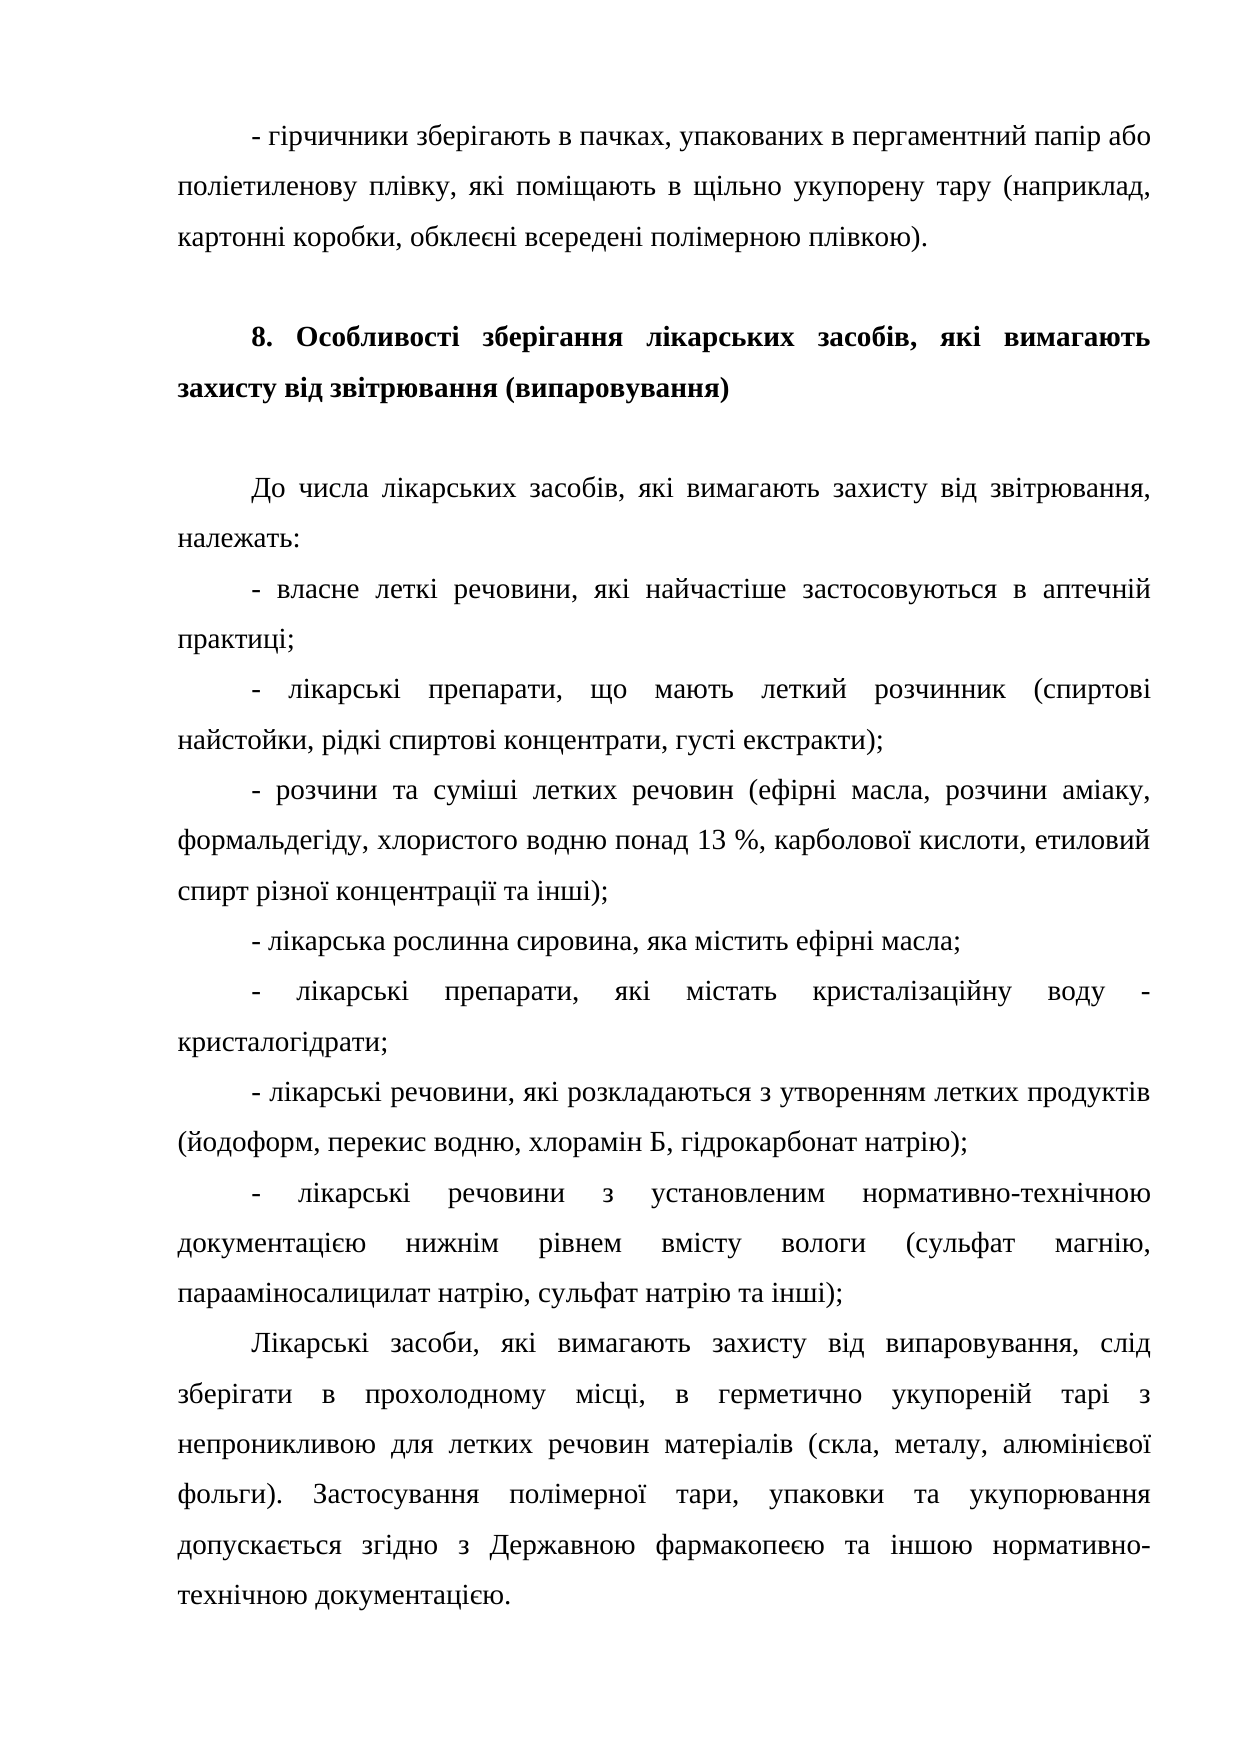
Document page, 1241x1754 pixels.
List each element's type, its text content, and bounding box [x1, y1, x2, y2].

text До числа лікарських засобів, які вимагають захисту від звітрювання, належать: [177, 470, 1152, 554]
text - розчини та суміші летких речовин (ефірні масла, розчини аміаку, формальдегіду, хлористого водню понад 13 %, карболової кислоти, етиловий спирт різної концентрації та інші); [177, 772, 1152, 906]
text - гірчичники зберігають в пачках, упакованих в пергаментний папір або поліетиленову плівку, які поміщають в щільно укупорену тару (наприклад, картонні коробки, обклеєні всередені полімерною плівкою). [177, 118, 1152, 252]
text Лікарські засоби, які вимагають захисту від випаровування, слід зберігати в прохолодному місці, в герметично укупореній тарі з непроникливою для летких речовин матеріалів (скла, металу, алюмінієвої фольги). Застосування полімерної тари, упаковки та укупорювання допускається згідно з Державною фармакопеєю та іншою нормативно-технічною документацією. [177, 1326, 1152, 1611]
text 8. Особливості зберігання лікарських засобів, які вимагають захисту від звітрювання (випаровування) [177, 319, 1152, 403]
text - лікарські речовини, які розкладаються з утворенням летких продуктів (йодоформ, перекис водню, хлорамін Б, гідрокарбонат натрію); [177, 1074, 1152, 1158]
text - лікарські препарати, які містать кристалізаційну воду - кристалогідрати; [177, 973, 1152, 1057]
text - лікарські препарати, що мають леткий розчинник (спиртові найстойки, рідкі спиртові концентрати, густі екстракти); [177, 672, 1152, 755]
text - лікарські речовини з установленим нормативно-технічною документацією нижнім рівнем вмісту вологи (сульфат магнію, парааміносалицилат натрію, сульфат натрію та інші); [177, 1175, 1152, 1309]
text - власне леткі речовини, які найчастіше застосовуються в аптечній практиці; [177, 571, 1152, 655]
text - лікарська рослинна сировина, яка містить ефірні масла; [177, 923, 1152, 957]
